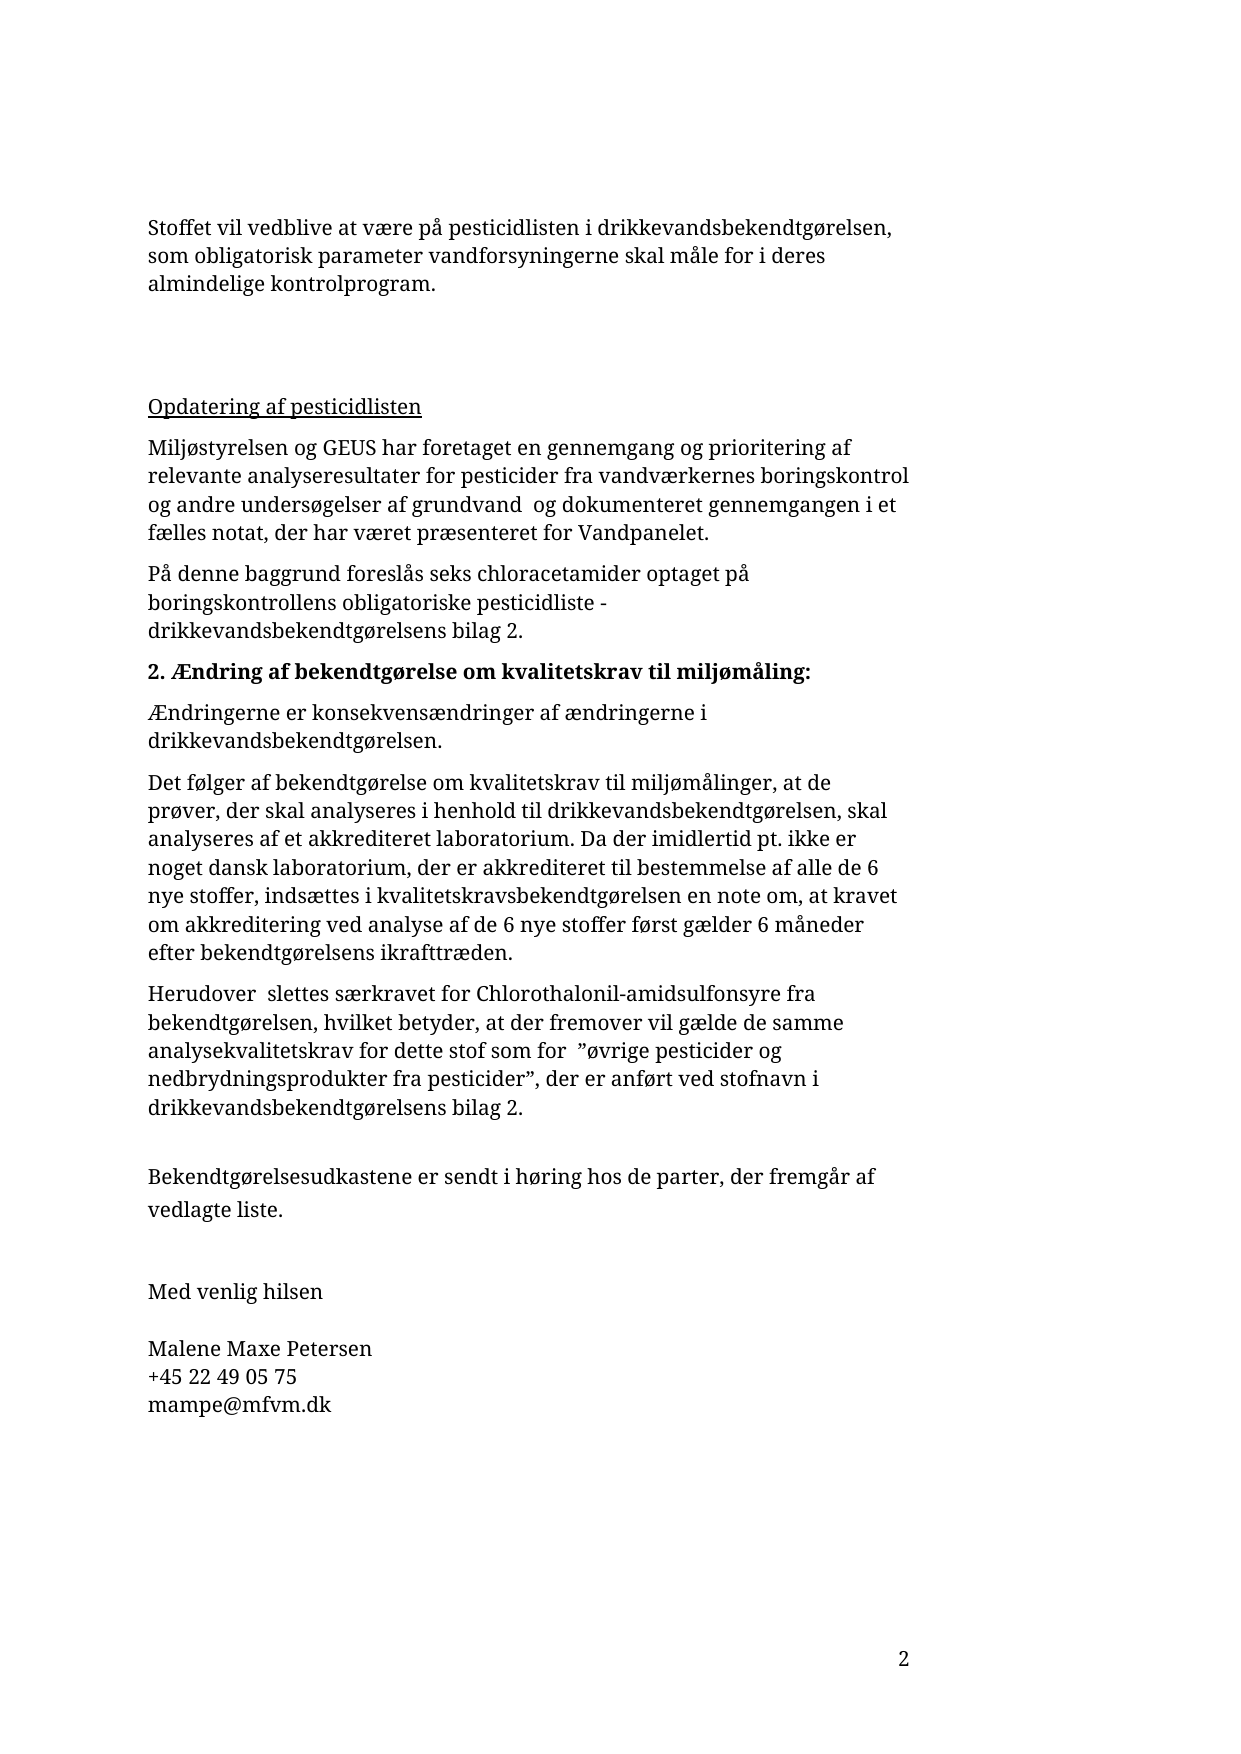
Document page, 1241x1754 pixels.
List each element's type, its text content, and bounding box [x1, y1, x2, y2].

text På denne baggrund foreslås seks chloracetamider optaget på boringskontrollens obligatoriske pesticidliste - drikkevandsbekendtgørelsens bilag 2. [148, 559, 909, 645]
text Malene Maxe Petersen [148, 1334, 909, 1362]
text Det følger af bekendtgørelse om kvalitetskrav til miljømålinger, at de prøver, der skal analyseres i henhold til drikkevandsbekendtgørelsen, skal analyseres af et akkrediteret laboratorium. Da der imidlertid pt. ikke er noget dansk laboratorium, der er akkrediteret til bestemmelse af alle de 6 nye stoffer, indsættes i kvalitetskravsbekendtgørelsen en note om, at kravet om akkreditering ved analyse af de 6 nye stoffer først gælder 6 måneder efter bekendtgørelsens ikrafttræden. [148, 768, 909, 967]
text Opdatering af pesticidlisten [148, 392, 909, 421]
text Ændringerne er konsekvensændringer af ændringerne i drikkevandsbekendtgørelsen. [148, 698, 909, 755]
text mampe@mfvm.dk [148, 1391, 909, 1419]
text Herudover slettes særkravet for Chlorothalonil-amidsulfonsyre fra bekendtgørelsen, hvilket betyder, at der fremover vil gælde de samme analysekvalitetskrav for dette stof som for ”øvrige pesticider og nedbrydningsprodukter fra pesticider”, der er anført ved stofnavn i drikkevandsbekendtgørelsens bilag 2. [148, 979, 909, 1121]
text Miljøstyrelsen og GEUS har foretaget en gennemgang og prioritering af relevante analyseresultater for pesticider fra vandværkernes boringskontrol og andre undersøgelser af grundvand og dokumenteret gennemgangen i et fælles notat, der har været præsenteret for Vandpanelet. [148, 433, 909, 547]
text Stoffet vil vedblive at være på pesticidlisten i drikkevandsbekendtgørelsen, som obligatorisk parameter vandforsyningerne skal måle for i deres almindelige kontrolprogram. [148, 213, 909, 298]
text Bekendtgørelsesudkastene er sendt i høring hos de parter, der fremgår af vedlagte liste. [148, 1162, 909, 1223]
text 2. Ændring af bekendtgørelse om kvalitetskrav til miljømåling: [148, 657, 909, 686]
text Med venlig hilsen [148, 1277, 909, 1305]
text +45 22 49 05 75 [148, 1362, 909, 1391]
